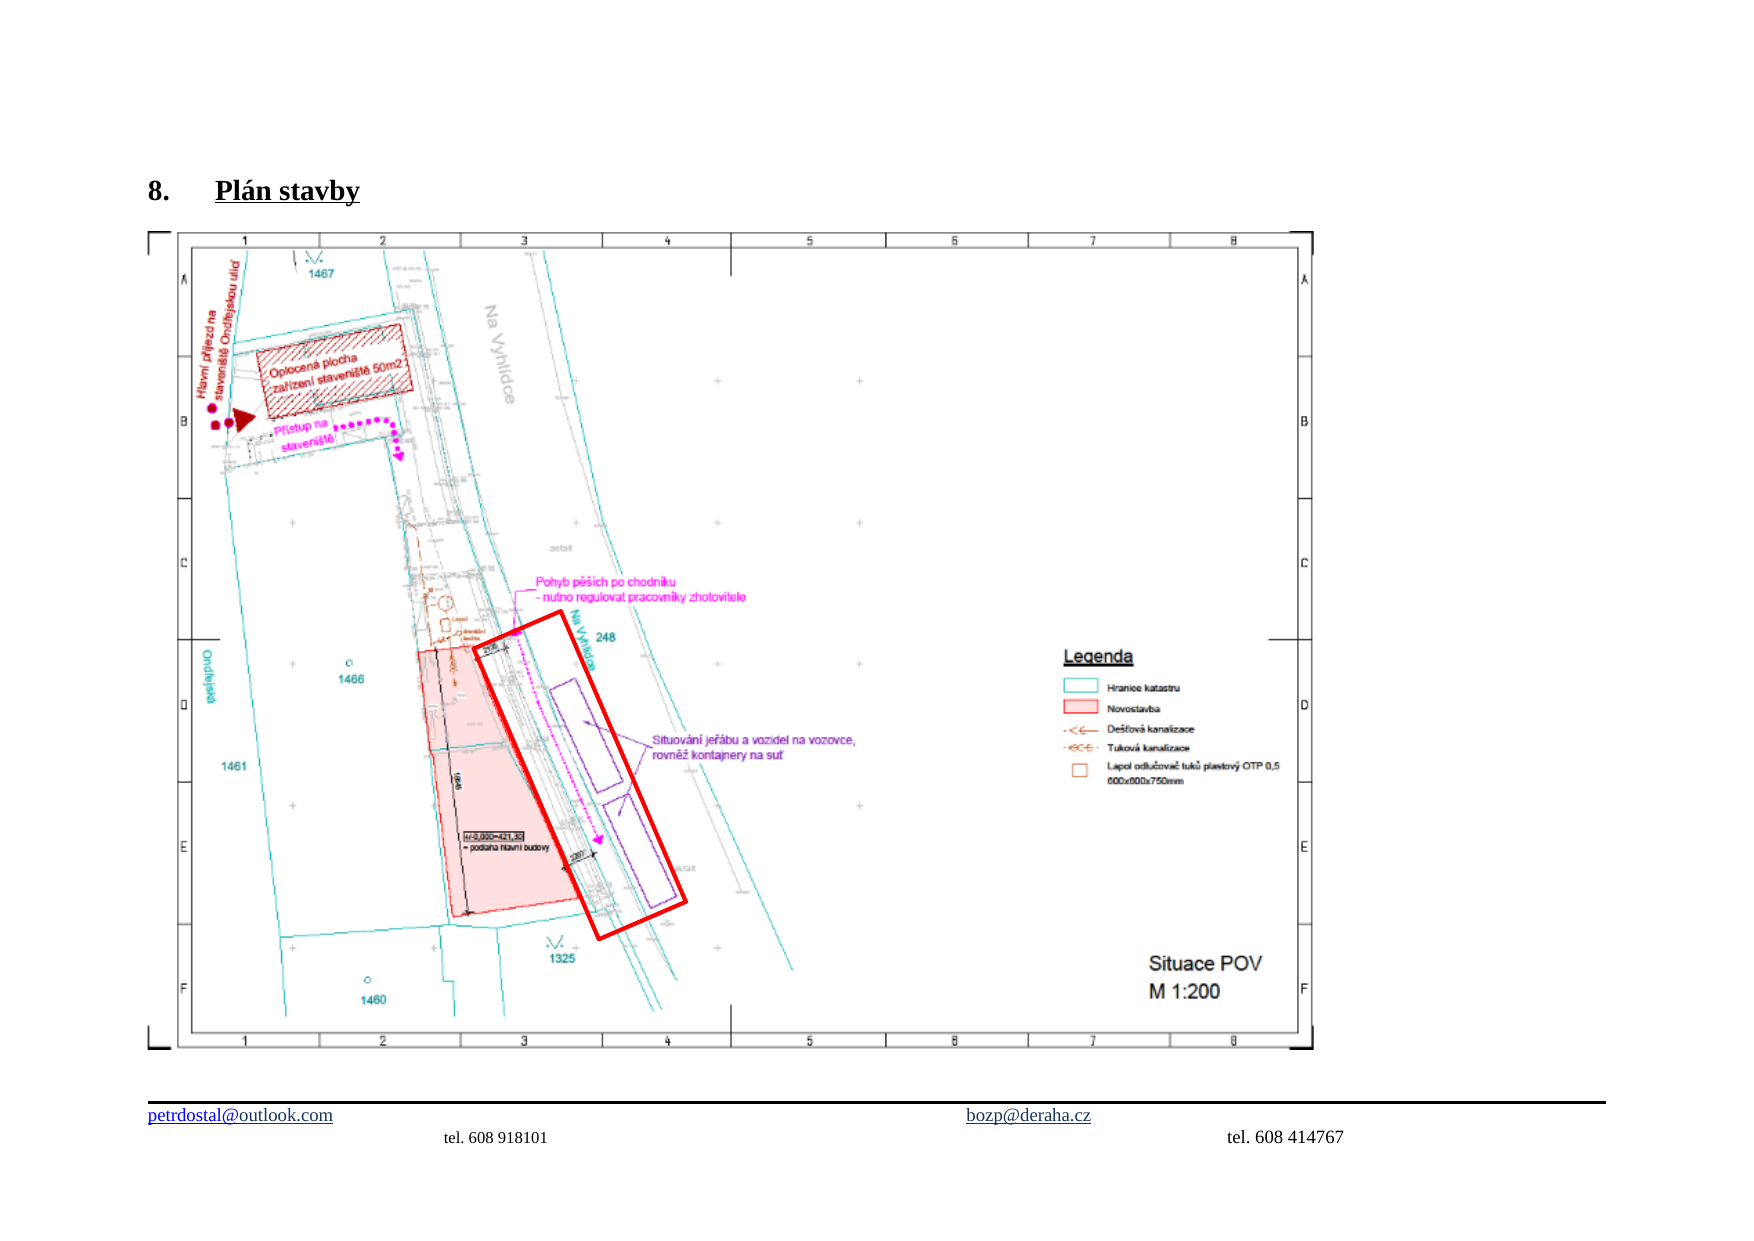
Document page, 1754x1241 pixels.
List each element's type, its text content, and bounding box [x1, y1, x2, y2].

text Plán stavby [148, 173, 1606, 206]
